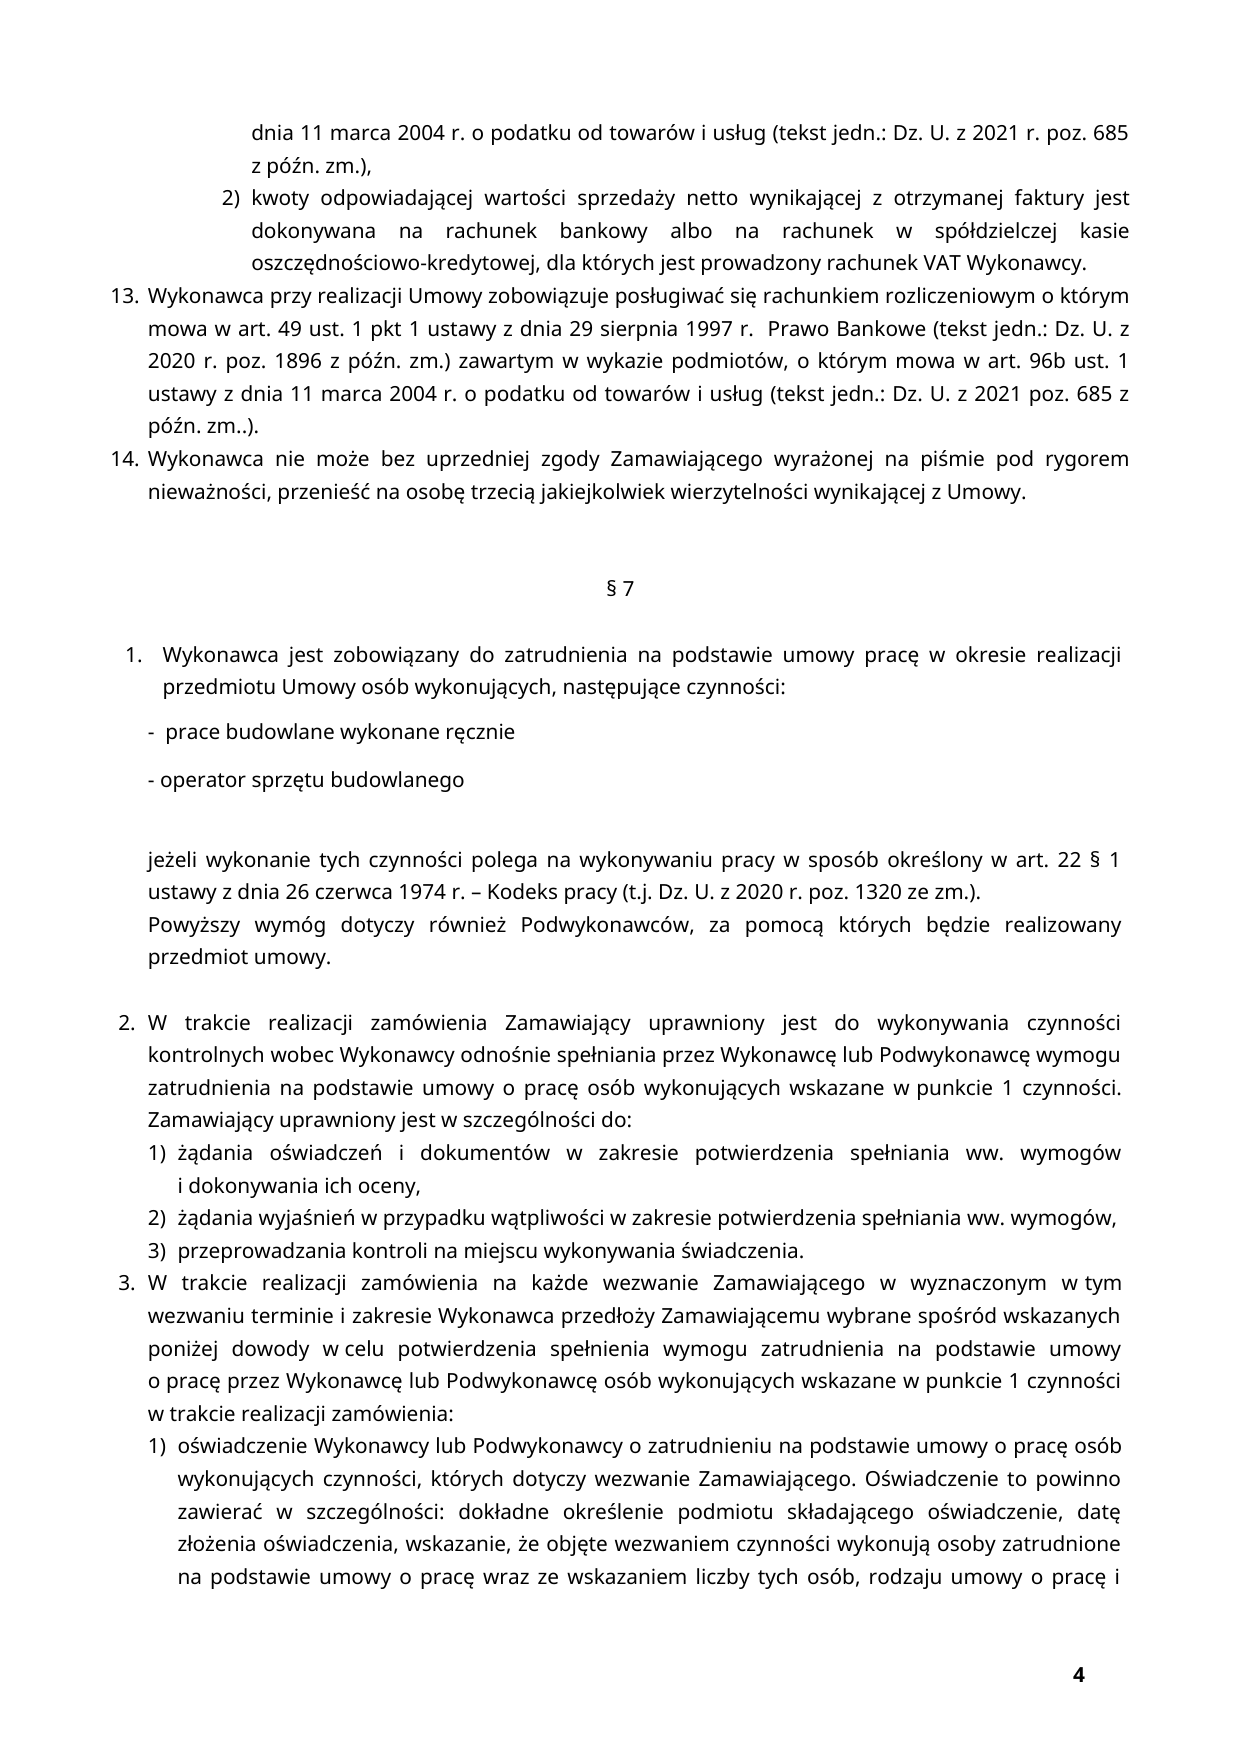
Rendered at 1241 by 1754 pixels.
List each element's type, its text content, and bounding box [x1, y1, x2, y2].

text - operator sprzętu budowlanego [148, 765, 1122, 793]
list W trakcie realizacji zamówienia na każde wezwanie Zamawiającego w wyznaczonym w tym wezwaniu terminie i zakresie Wykonawca przedłoży Zamawiającemu wybrane spośród wskazanych poniżej dowody w celu potwierdzenia spełnienia wymogu zatrudnienia na podstawie umowy o pracę przez Wykonawcę lub Podwykonawcę osób wykonujących wskazane w punkcie 1 czynności w trakcie realizacji zamówienia: [118, 1268, 1122, 1427]
list Wykonawca nie może bez uprzedniej zgody Zamawiającego wyrażonej na piśmie pod rygorem nieważności, przenieść na osobę trzecią jakiejkolwiek wierzytelności wynikającej z Umowy. [110, 444, 1131, 505]
list W trakcie realizacji zamówienia Zamawiający uprawniony jest do wykonywania czynności kontrolnych wobec Wykonawcy odnośnie spełniania przez Wykonawcę lub Podwykonawcę wymogu zatrudnienia na podstawie umowy o pracę osób wykonujących wskazane w punkcie 1 czynności. Zamawiający uprawniony jest w szczególności do: [118, 1008, 1122, 1134]
text § 7 [118, 574, 1122, 603]
list żądania wyjaśnień w przypadku wątpliwości w zakresie potwierdzenia spełniania ww. wymogów, [148, 1203, 1122, 1232]
list Wykonawca jest zobowiązany do zatrudnienia na podstawie umowy pracę w okresie realizacji przedmiotu Umowy osób wykonujących, następujące czynności: [125, 640, 1122, 701]
text jeżeli wykonanie tych czynności polega na wykonywaniu pracy w sposób określony w art. 22 § 1 ustawy z dnia 26 czerwca 1974 r. – Kodeks pracy (t.j. Dz. U. z 2020 r. poz. 1320 ze zm.). [148, 845, 1122, 906]
text - prace budowlane wykonane ręcznie [148, 717, 1122, 746]
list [148, 1432, 1122, 1590]
list przeprowadzania kontroli na miejscu wykonywania świadczenia. [148, 1236, 1122, 1264]
list Wykonawca przy realizacji Umowy zobowiązuje posługiwać się rachunkiem rozliczeniowym o którym mowa w art. 49 ust. 1 pkt 1 ustawy z dnia 29 sierpnia 1997 r. Prawo Bankowe (tekst jedn.: Dz. U. z 2020 r. poz. 1896 z późn. zm.) zawartym w wykazie podmiotów, o którym mowa w art. 96b ust. 1 ustawy z dnia 11 marca 2004 r. o podatku od towarów i usług (tekst jedn.: Dz. U. z 2021 poz. 685 z późn. zm..). [110, 281, 1131, 440]
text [222, 118, 1131, 179]
text Powyższy wymóg dotyczy również Podwykonawców, za pomocą których będzie realizowany przedmiot umowy. [148, 910, 1122, 971]
list żądania oświadczeń i dokumentów w zakresie potwierdzenia spełniania ww. wymogów i dokonywania ich oceny, [148, 1138, 1122, 1199]
text 2) kwoty odpowiadającej wartości sprzedaży netto wynikającej z otrzymanej faktury jest dokonywana na rachunek bankowy albo na rachunek w spółdzielczej kasie oszczędnościowo-kredytowej, dla których jest prowadzony rachunek VAT Wykonawcy. [222, 183, 1131, 277]
